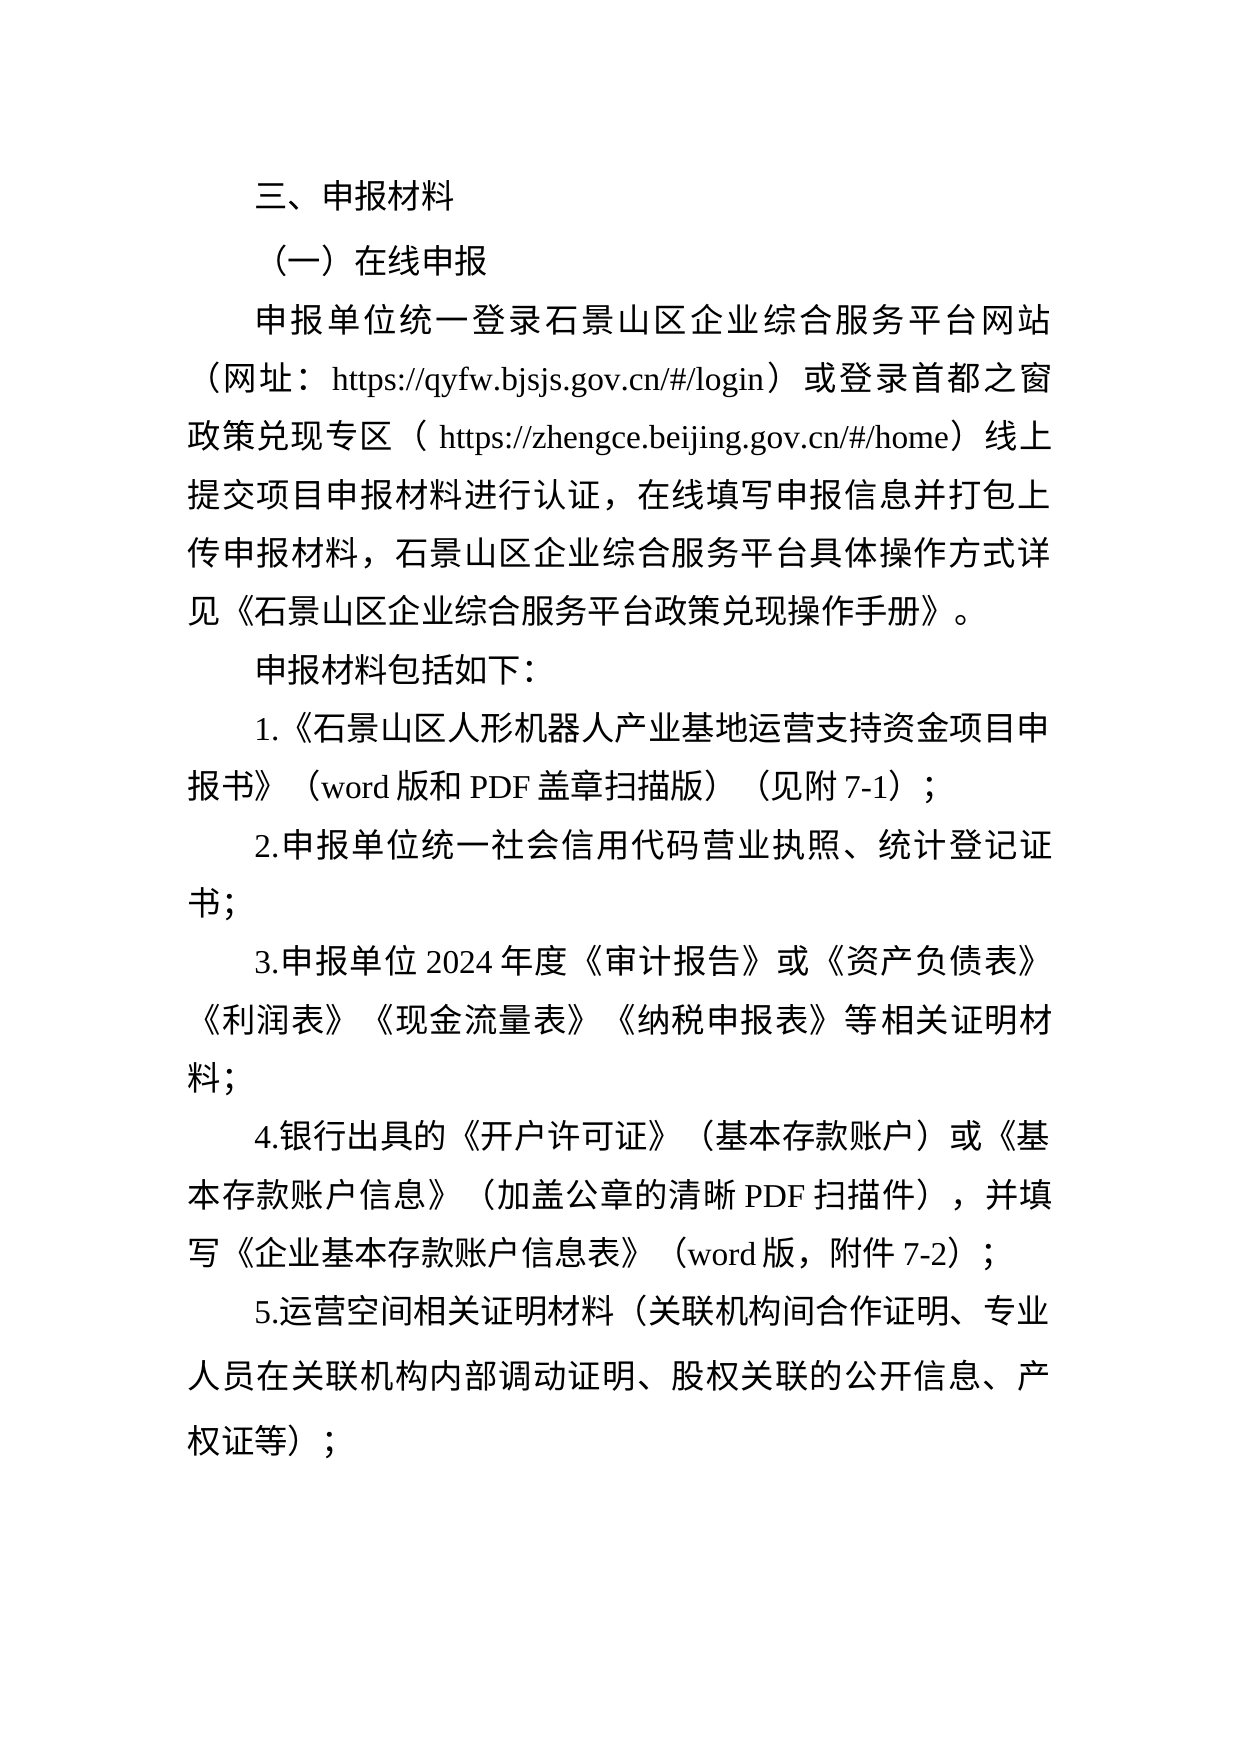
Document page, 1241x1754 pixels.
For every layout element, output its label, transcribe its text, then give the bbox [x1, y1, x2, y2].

text 申报材料包括如下： [187, 635, 1053, 694]
text 4.银行出具的《开户许可证》（基本存款账户）或《基本存款账户信息》（加盖公章的清晰PDF扫描件），并填写《企业基本存款账户信息表》（word版，附件7-2）； [187, 1102, 1053, 1277]
text 3.申报单位2024年度《审计报告》或《资产负债表》《利润表》《现金流量表》《纳税申报表》等相关证明材料； [187, 927, 1053, 1102]
list 三、申报材料 [187, 162, 1053, 227]
list 1.《石景山区人形机器人产业基地运营支持资金项目申报书》（word版和PDF盖章扫描版）（见附7-1）； [187, 694, 1053, 810]
text （一）在线申报 [187, 227, 1053, 285]
text 申报单位统一登录石景山区企业综合服务平台网站（网址：https://qyfw.bjsjs.gov.cn/#/login）或登录首都之窗政策兑现专区（ https://zhengce.beijing.gov.cn/#/home）线上提交项目申报材料进行认证，在线填写申报信息并打包上传申报材料，石景山区企业综合服务平台具体操作方式详见《石景山区企业综合服务平台政策兑现操作手册》。 [187, 285, 1053, 635]
list 2.申报单位统一社会信用代码营业执照、统计登记证书； [187, 810, 1053, 927]
text 5.运营空间相关证明材料（关联机构间合作证明、专业人员在关联机构内部调动证明、股权关联的公开信息、产权证等）； [187, 1277, 1053, 1472]
